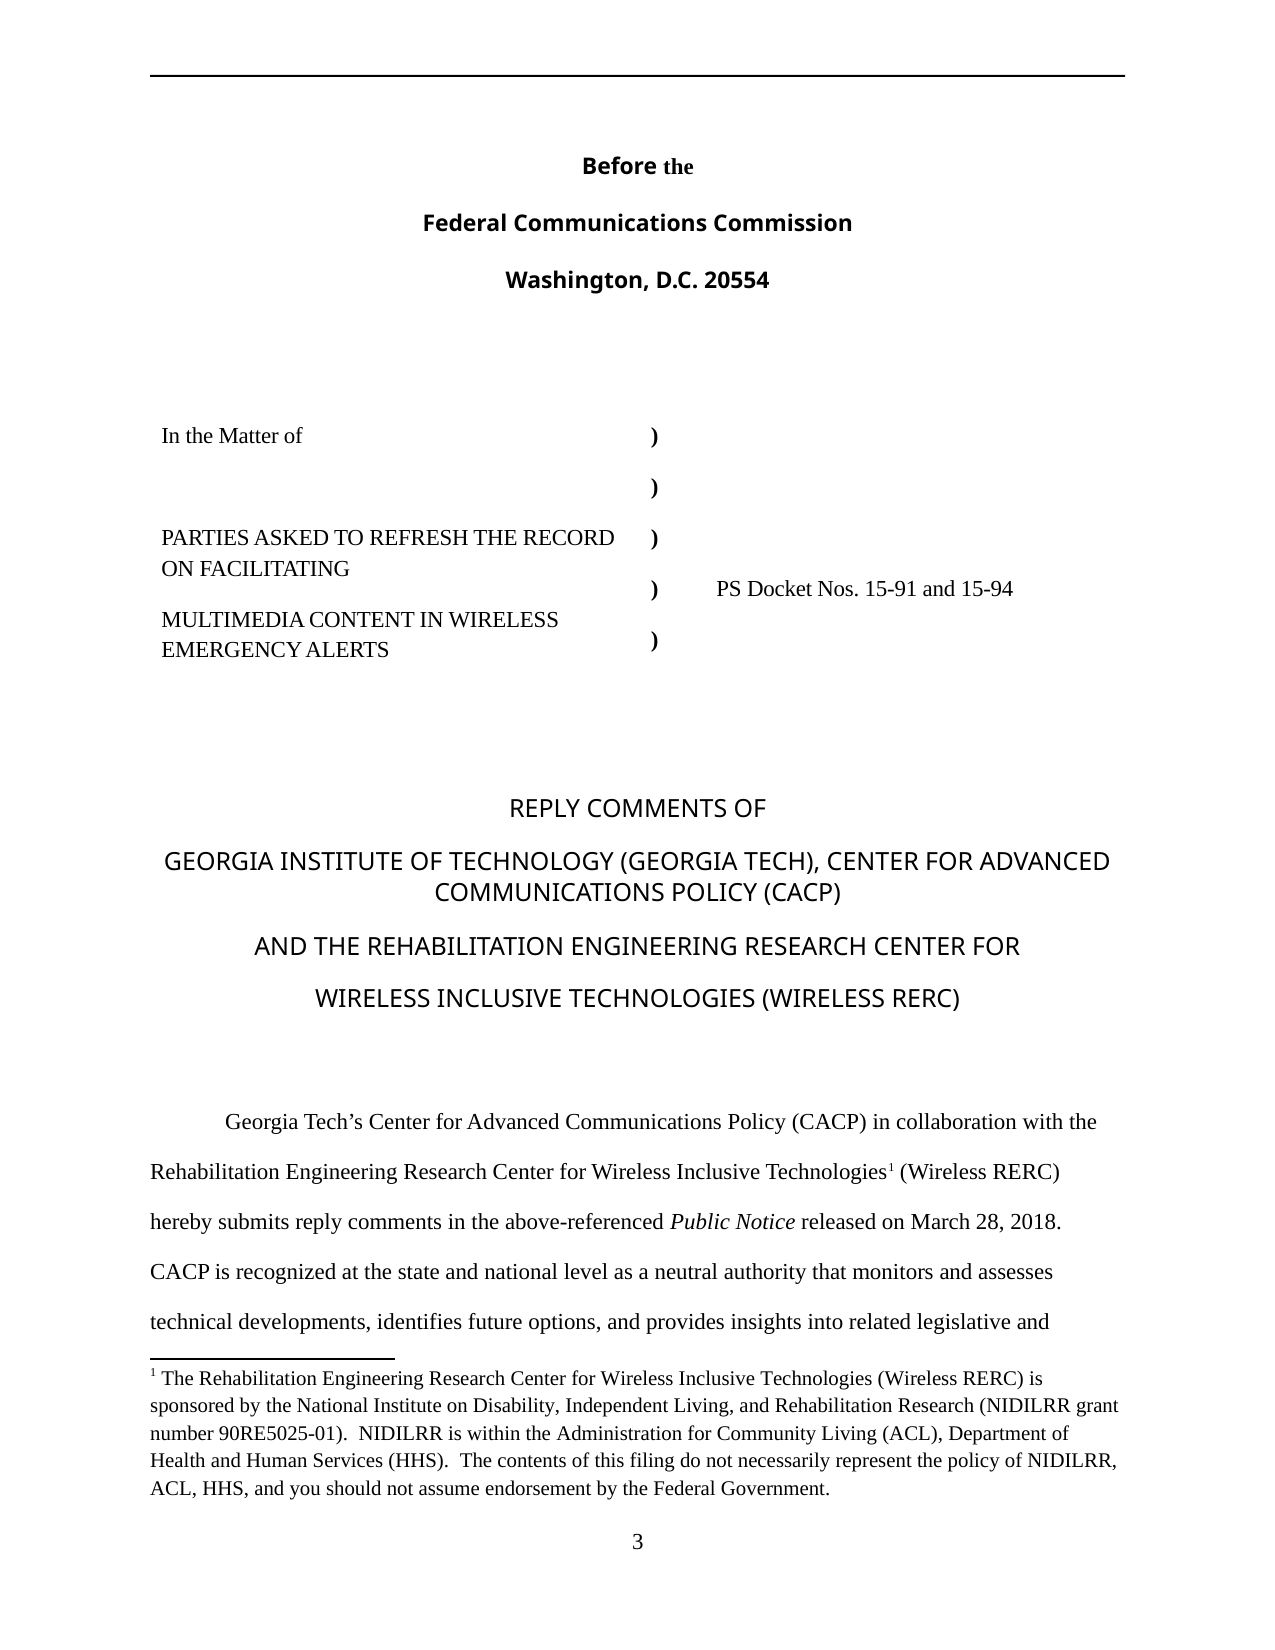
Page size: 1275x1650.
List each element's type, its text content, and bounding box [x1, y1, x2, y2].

text WIRELESS Inclusive TECHNOLOGIES (WIRELESS RERC) [150, 982, 1125, 1014]
text GEORGIA iNSTITUTE OF TECHNOLOGY (gEORGIA TECH), Center for Advanced Communications Policy (CACP) [150, 845, 1125, 909]
text Before the [150, 150, 1125, 181]
table_header PS Docket Nos. 15-91 and 15-94 [705, 423, 1147, 738]
table_header ) ) ) ) ) [639, 423, 705, 738]
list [150, 1089, 1125, 1339]
text Reply COMMENTS OF [150, 792, 1125, 824]
text Washington, D.C. 20554 [150, 263, 1125, 295]
text and THE REHABILITATION ENGINEERING RESEARCH CENTER FOR [150, 929, 1125, 962]
table_header In the Matter of PARTIES ASKED TO REFRESH THE RECORD ON FACILITATING MULTIMEDIA CONTENT IN WIRELESS EMERGENCY ALERTS [150, 423, 639, 738]
text Federal Communications Commission [150, 207, 1125, 238]
